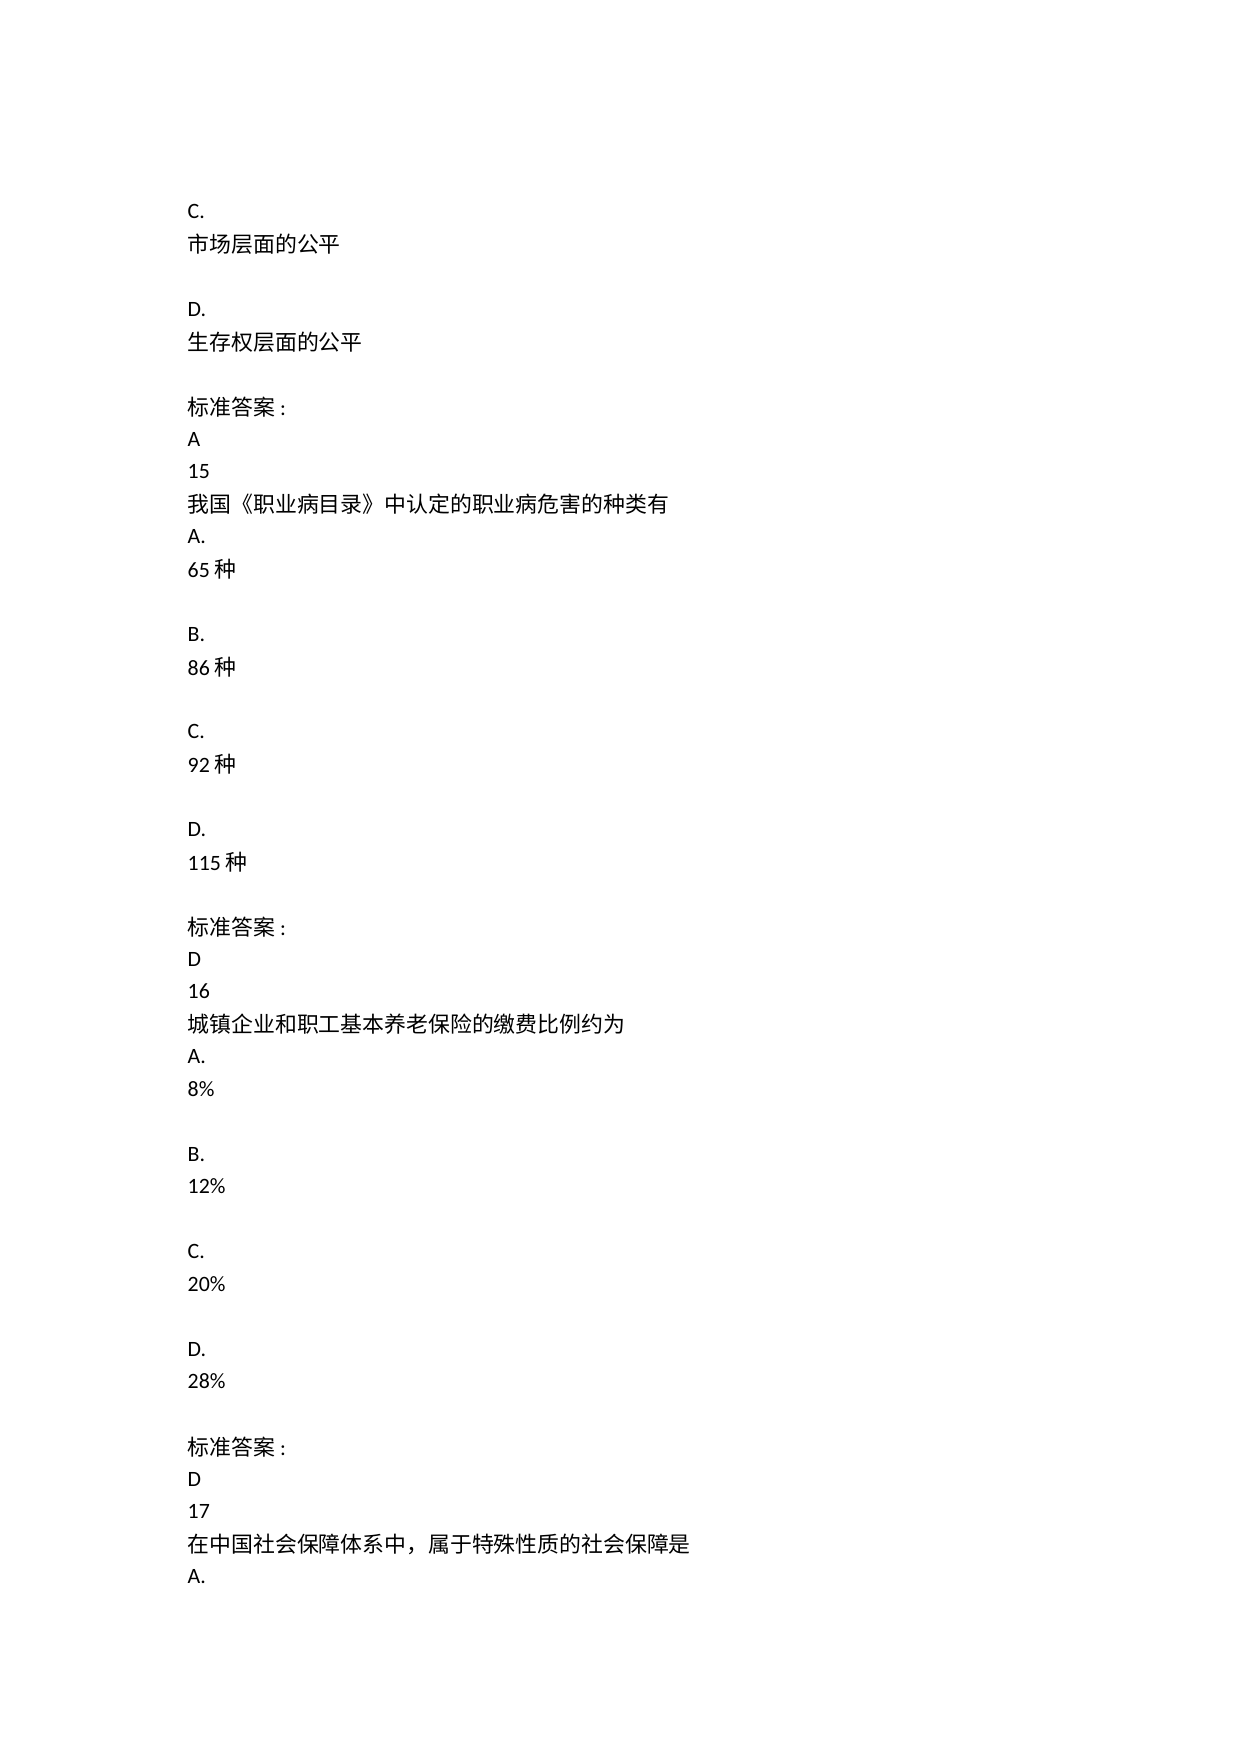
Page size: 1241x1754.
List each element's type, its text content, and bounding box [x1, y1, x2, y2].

text 8% [187, 1072, 1053, 1104]
text 115种 [187, 844, 1053, 877]
text 86种 [187, 649, 1053, 682]
text D. [187, 812, 1053, 844]
text 市场层面的公平 [187, 227, 1053, 259]
text D [187, 942, 1053, 974]
text A. [187, 1559, 1053, 1592]
text 28% [187, 1364, 1053, 1397]
text B. [187, 1137, 1053, 1169]
text 92种 [187, 747, 1053, 779]
text C. [187, 714, 1053, 747]
text D. [187, 1332, 1053, 1364]
text 15 [187, 454, 1053, 487]
text 城镇企业和职工基本养老保险的缴费比例约为 [187, 1007, 1053, 1039]
text A. [187, 1039, 1053, 1072]
text C. [187, 1234, 1053, 1267]
text C. [187, 194, 1053, 227]
text B. [187, 617, 1053, 649]
text 65种 [187, 552, 1053, 584]
text 我国《职业病目录》中认定的职业病危害的种类有 [187, 487, 1053, 519]
text 标准答案 : [187, 909, 1053, 942]
text A. [187, 519, 1053, 552]
text 20% [187, 1267, 1053, 1299]
text A [187, 422, 1053, 454]
text 16 [187, 974, 1053, 1007]
text 在中国社会保障体系中，属于特殊性质的社会保障是 [187, 1527, 1053, 1559]
text D [187, 1462, 1053, 1494]
text 生存权层面的公平 [187, 324, 1053, 357]
text 12% [187, 1169, 1053, 1202]
text 标准答案 : [187, 389, 1053, 422]
text D. [187, 292, 1053, 324]
text 标准答案 : [187, 1429, 1053, 1462]
text 17 [187, 1494, 1053, 1527]
